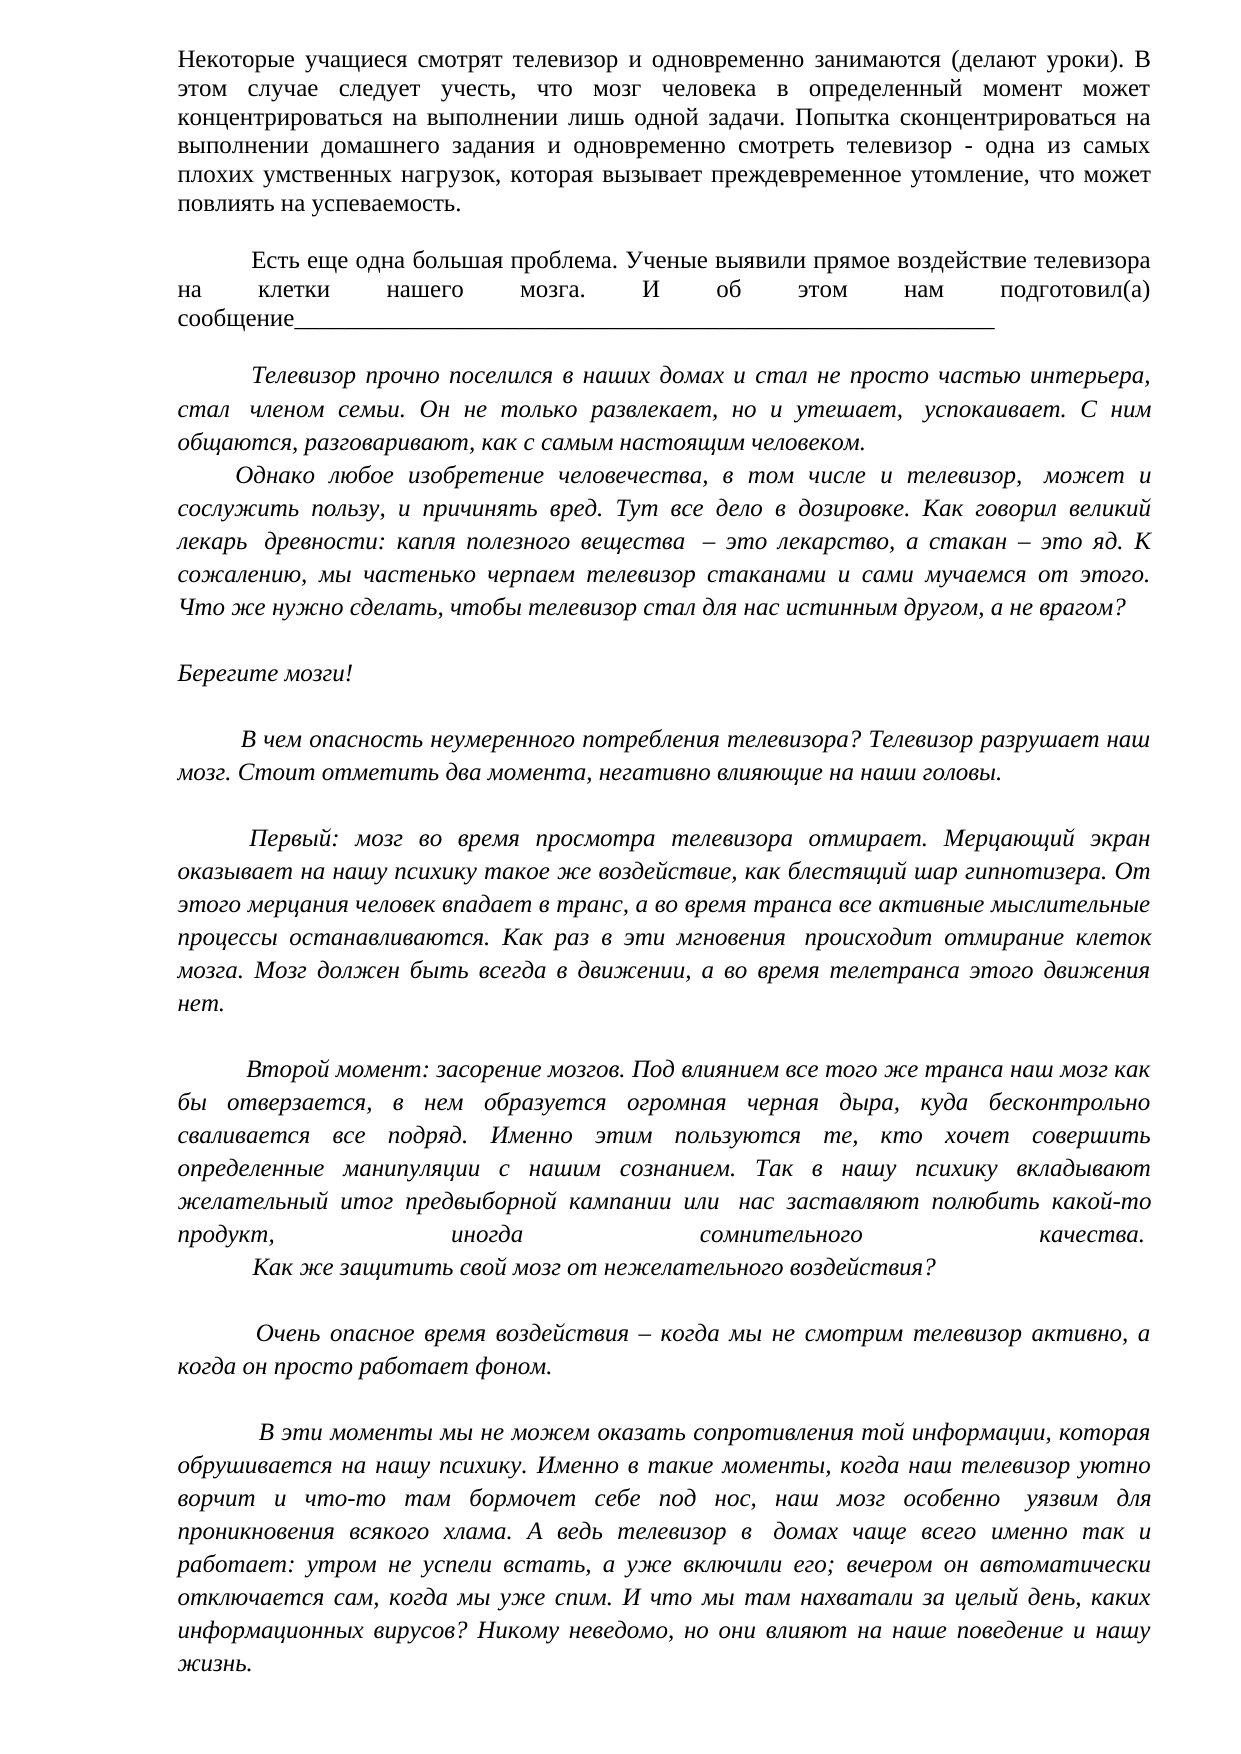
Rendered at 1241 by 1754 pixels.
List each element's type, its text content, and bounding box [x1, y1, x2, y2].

text Некоторые учащиеся смотрят телевизор и одновременно занимаются (делают уроки). В этом случае следует учесть, что мозг человека в определенный момент может концентрироваться на выполнении лишь одной задачи. Попытка сконцентрироваться на выполнении домашнего задания и одновременно смотреть телевизор - одна из самых плохих умственных нагрузок, которая вызывает преждевременное утомление, что может повлиять на успеваемость. [177, 44, 1152, 217]
text Однако любое изобретение человечества, в том числе и телевизор, может и сослужить пользу, и причинять вред. Тут все дело в дозировке. Как говорил великий лекарь древности: капля полезного вещества – это лекарство, а стакан – это яд. К сожалению, мы частенько черпаем телевизор стаканами и сами мучаемся от этого. Что же нужно сделать, чтобы телевизор стал для нас истинным другом, а не врагом? [177, 460, 1152, 621]
text Телевизор прочно поселился в наших домах и стал не просто частью интерьера, стал членом семьи. Он не только развлекает, но и утешает, успокаивает. С ним общаются, разговаривают, как с самым настоящим человеком. [177, 361, 1152, 455]
text Второй момент: засорение мозгов. Под влиянием все того же транса наш мозг как бы отверзается, в нем образуется огромная черная дыра, куда бесконтрольно сваливается все подряд. Именно этим пользуются те, кто хочет совершить определенные манипуляции с нашим сознанием. Так в нашу психику вкладывают желательный итог предвыборной кампании или нас заставляют полюбить какой-то продукт, иногда сомнительного качества. Как же защитить свой мозг от нежелательного воздействия? [177, 1054, 1152, 1281]
text В эти моменты мы не можем оказать сопротивления той информации, которая обрушивается на нашу психику. Именно в такие моменты, когда наш телевизор уютно ворчит и что-то там бормочет себе под нос, наш мозг особенно уязвим для проникновения всякого хлама. А ведь телевизор в домах чаще всего именно так и работает: утром не успели встать, а уже включили его; вечером он автоматически отключается сам, когда мы уже спим. И что мы там нахватали за целый день, каких информационных вирусов? Никому неведомо, но они влияют на наше поведение и нашу жизнь. [177, 1417, 1152, 1677]
text Очень опасное время воздействия – когда мы не смотрим телевизор активно, а когда он просто работает фоном. [177, 1318, 1152, 1380]
text В чем опасность неумеренного потребления телевизора? Телевизор разрушает наш мозг. Стоит отметить два момента, негативно влияющие на наши головы. [177, 691, 1152, 786]
text Первый: мозг во время просмотра телевизора отмирает. Мерцающий экран оказывает на нашу психику такое же воздействие, как блестящий шар гипнотизера. От этого мерцания человек впадает в транс, а во время транса все активные мыслительные процессы останавливаются. Как раз в эти мгновения происходит отмирание клеток мозга. Мозг должен быть всегда в движении, а во время телетранса этого движения нет. [177, 790, 1152, 1017]
text Берегите мозги! [177, 625, 1152, 687]
text Есть еще одна большая проблема. Ученые выявили прямое воздействие телевизора на клетки нашего мозга. И об этом нам подготовил(а) сообщение________________________________________________________ [177, 246, 1152, 332]
